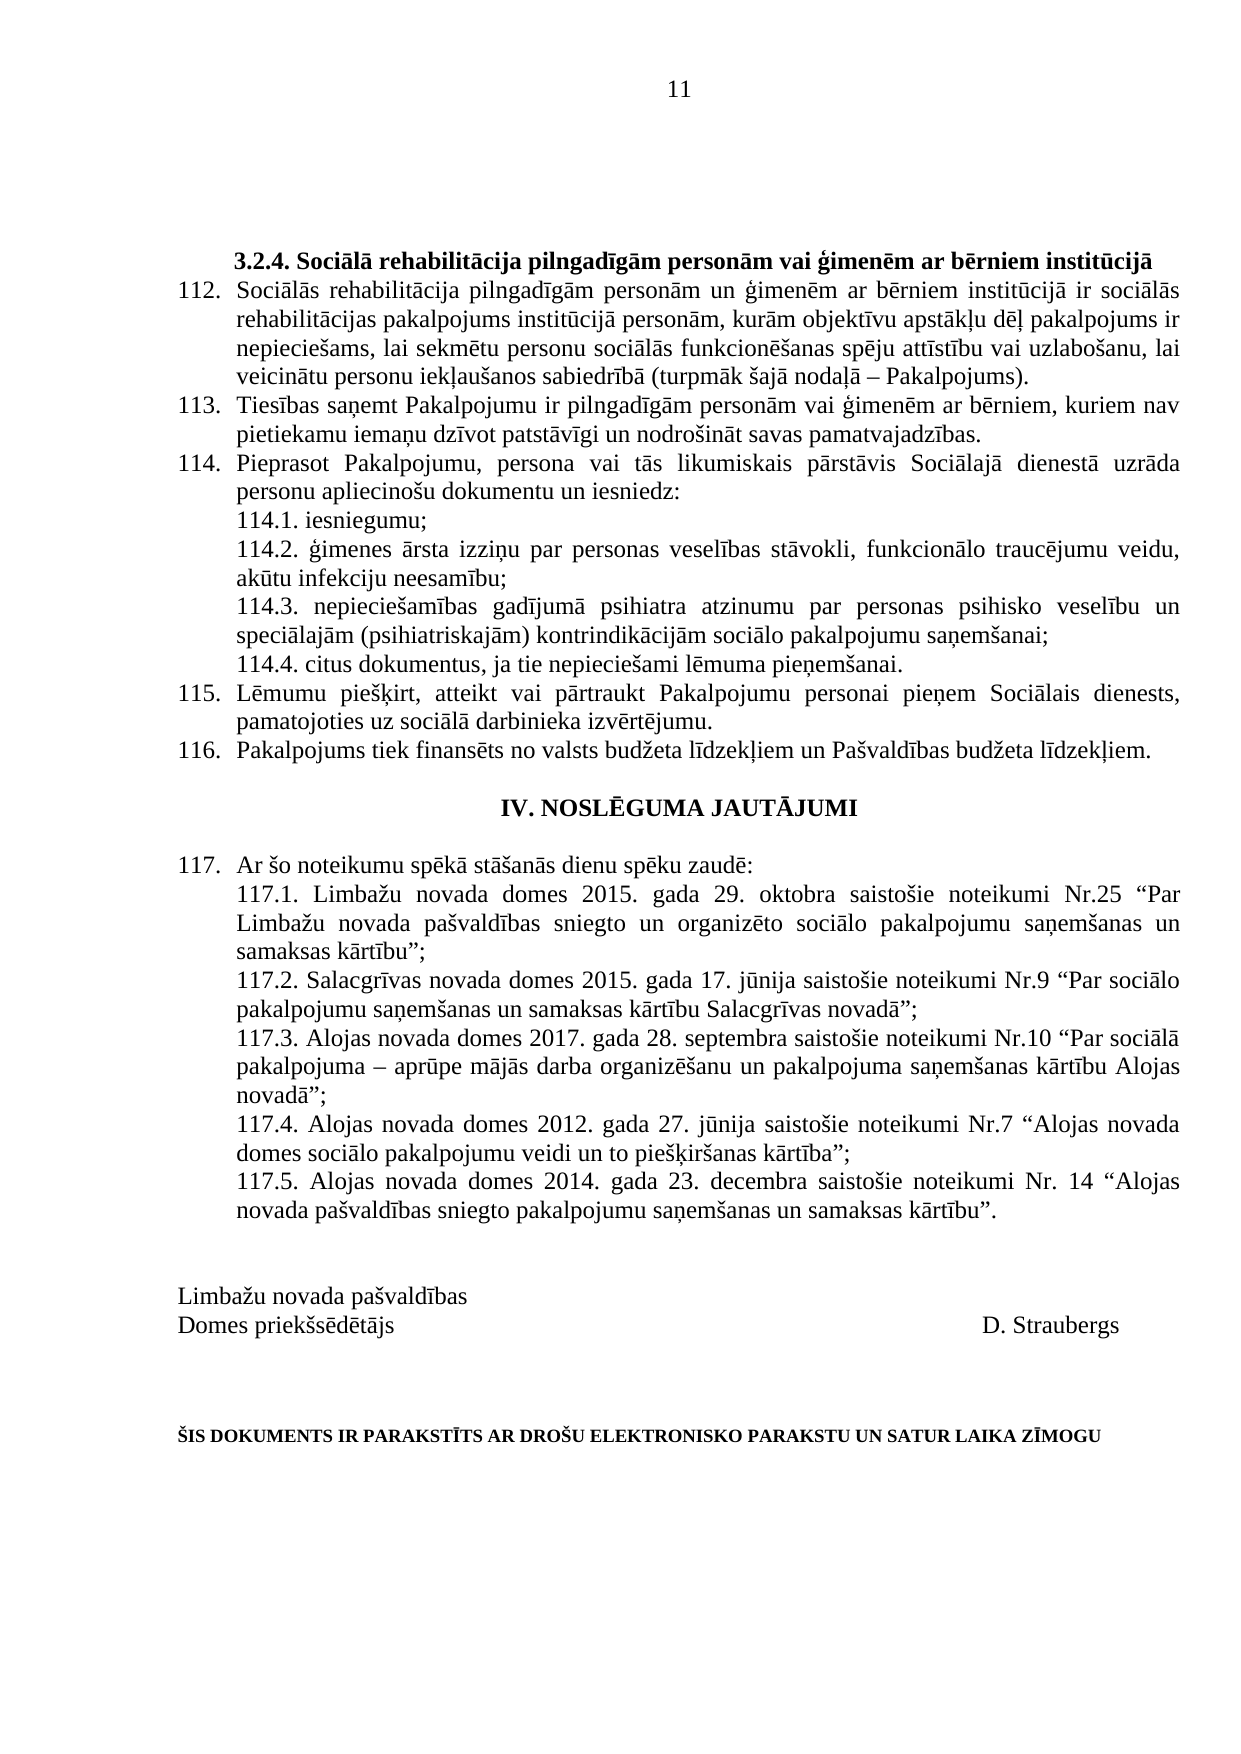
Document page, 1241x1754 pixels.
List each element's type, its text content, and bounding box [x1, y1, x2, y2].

list Ar šo noteikumu spēkā stāšanās dienu spēku zaudē: [177, 850, 1181, 879]
list Pakalpojums tiek finansēts no valsts budžeta līdzekļiem un Pašvaldības budžeta līdzekļiem. [177, 735, 1181, 764]
text 114.4. citus dokumentus, ja tie nepieciešami lēmuma pieņemšanai. [236, 649, 1181, 678]
text 114.1. iesniegumu; [236, 505, 1181, 534]
text 117.4. Alojas novada domes 2012. gada 27. jūnija saistošie noteikumi Nr.7 “Alojas novada domes sociālo pakalpojumu veidi un to piešķiršanas kārtība”; [236, 1109, 1181, 1166]
list Lēmumu piešķirt, atteikt vai pārtraukt Pakalpojumu personai pieņem Sociālais dienests, pamatojoties uz sociālā darbinieka izvērtējumu. [177, 678, 1181, 735]
text Domes priekšsēdētājs D. Straubergs [177, 1310, 1181, 1339]
text Limbažu novada pašvaldības [177, 1281, 1181, 1310]
list Tiesības saņemt Pakalpojumu ir pilngadīgām personām vai ģimenēm ar bērniem, kuriem nav pietiekamu iemaņu dzīvot patstāvīgi un nodrošināt savas pamatvajadzības. [177, 390, 1181, 448]
text ŠIS DOKUMENTS IR PARAKSTĪTS AR DROŠU ELEKTRONISKO PARAKSTU UN SATUR LAIKA ZĪMOGU [177, 1425, 1181, 1447]
text 117.2. Salacgrīvas novada domes 2015. gada 17. jūnija saistošie noteikumi Nr.9 “Par sociālo pakalpojumu saņemšanas un samaksas kārtību Salacgrīvas novadā”; [236, 965, 1181, 1023]
text 117.5. Alojas novada domes 2014. gada 23. decembra saistošie noteikumi Nr. 14 “Alojas novada pašvaldības sniegto pakalpojumu saņemšanas un samaksas kārtību”. [236, 1166, 1181, 1224]
text 114.3. nepieciešamības gadījumā psihiatra atzinumu par personas psihisko veselību un speciālajām (psihiatriskajām) kontrindikācijām sociālo pakalpojumu saņemšanai; [236, 591, 1181, 649]
text 117.1. Limbažu novada domes 2015. gada 29. oktobra saistošie noteikumi Nr.25 “Par Limbažu novada pašvaldības sniegto un organizēto sociālo pakalpojumu saņemšanas un samaksas kārtību”; [236, 879, 1181, 965]
text 3.2.4. Sociālā rehabilitācija pilngadīgām personām vai ģimenēm ar bērniem institūcijā [206, 246, 1181, 275]
text 117.3. Alojas novada domes 2017. gada 28. septembra saistošie noteikumi Nr.10 “Par sociālā pakalpojuma – aprūpe mājās darba organizēšanu un pakalpojuma saņemšanas kārtību Alojas novadā”; [236, 1023, 1181, 1109]
text IV. NOSLĒGUMA JAUTĀJUMI [177, 793, 1181, 821]
list Pieprasot Pakalpojumu, persona vai tās likumiskais pārstāvis Sociālajā dienestā uzrāda personu apliecinošu dokumentu un iesniedz: [177, 448, 1181, 505]
text 114.2. ģimenes ārsta izziņu par personas veselības stāvokli, funkcionālo traucējumu veidu, akūtu infekciju neesamību; [236, 534, 1181, 591]
list Sociālās rehabilitācija pilngadīgām personām un ģimenēm ar bērniem institūcijā ir sociālās rehabilitācijas pakalpojums institūcijā personām, kurām objektīvu apstākļu dēļ pakalpojums ir nepieciešams, lai sekmētu personu sociālās funkcionēšanas spēju attīstību vai uzlabošanu, lai veicinātu personu iekļaušanos sabiedrībā (turpmāk šajā nodaļā – Pakalpojums). [177, 275, 1181, 390]
